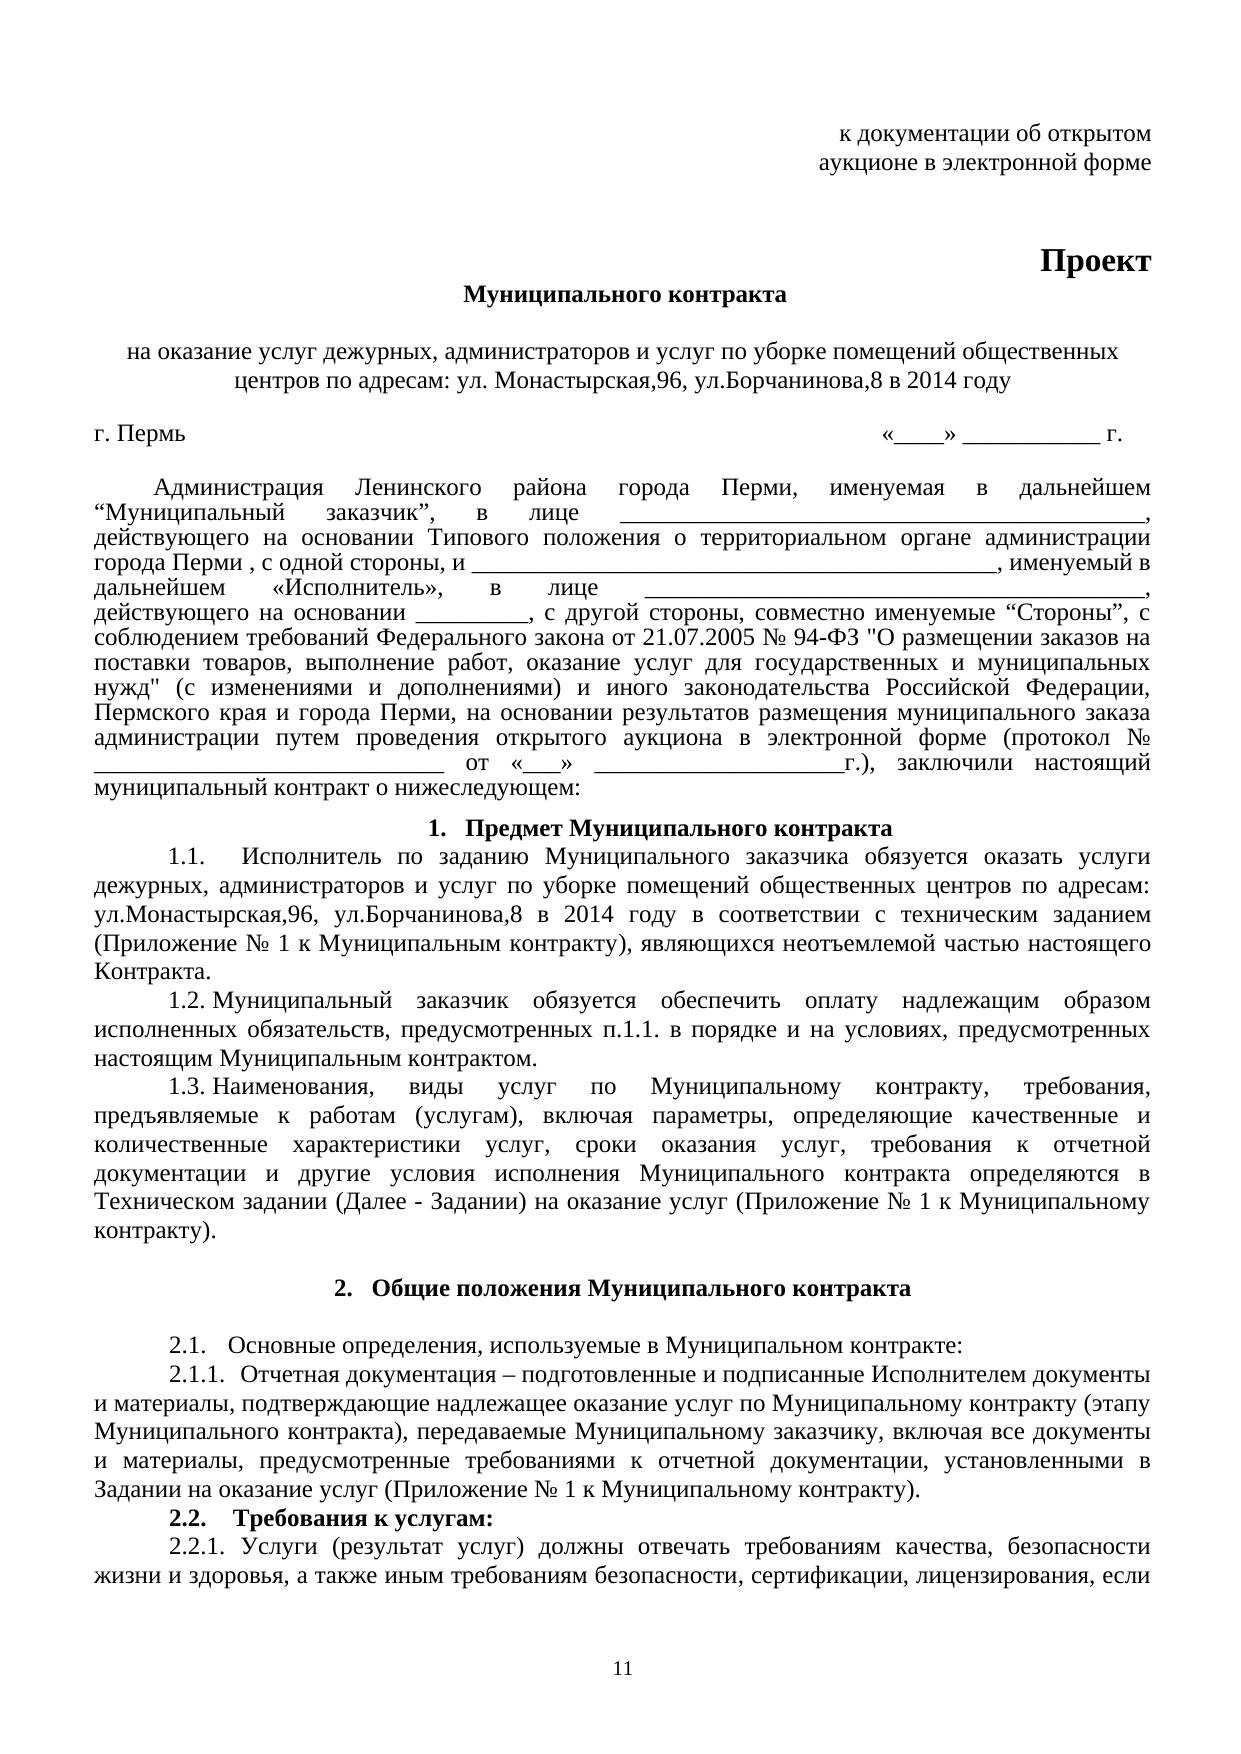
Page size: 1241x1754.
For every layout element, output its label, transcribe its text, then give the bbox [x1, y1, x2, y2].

text аукционе в электронной форме [94, 147, 1152, 176]
list Требования к услугам: [94, 1503, 1152, 1531]
text 1.1. Исполнитель по заданию Муниципального заказчика обязуется оказать услуги дежурных, администраторов и услуг по уборке помещений общественных центров по адресам: ул.Монастырская,96, ул.Борчанинова,8 в 2014 году в соответствии с техническим заданием (Приложение № 1 к Муниципальным контракту), являющихся неотъемлемой частью настоящего Контракта. [94, 841, 1152, 985]
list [94, 1531, 1152, 1589]
text 1.2. Муниципальный заказчик обязуется обеспечить оплату надлежащим образом исполненных обязательств, предусмотренных п.1.1. в порядке и на условиях, предусмотренных настоящим Муниципальным контрактом. [94, 985, 1152, 1071]
text Администрация Ленинского района города Перми, именуемая в дальнейшем “Муниципальный заказчик”, в лице __________________________________________, действующего на основании Типового положения о территориальном органе администрации города Перми , с одной стороны, и __________________________________________, именуемый в дальнейшем «Исполнитель», в лице ________________________________________, действующего на основании _________, с другой стороны, совместно именуемые “Стороны”, с соблюдением требований Федерального закона от 21.07.2005 № 94-ФЗ "О размещении заказов на поставки товаров, выполнение работ, оказание услуг для государственных и муниципальных нужд" (с изменениями и дополнениями) и иного законодательства Российской Федерации, Пермского края и города Перми, на основании результатов размещения муниципального заказа администрации путем проведения открытого аукциона в электронной форме (протокол № ____________________________ от «___» ____________________г.), заключили настоящий муниципальный контракт о нижеследующем: [94, 475, 1152, 800]
list Отчетная документация – подготовленные и подписанные Исполнителем документы и материалы, подтверждающие надлежащее оказание услуг по Муниципальному контракту (этапу Муниципального контракта), передаваемые Муниципальному заказчику, включая все документы и материалы, предусмотренные требованиями к отчетной документации, установленными в Задании на оказание услуг (Приложение № 1 к Муниципальному контракту). [94, 1359, 1152, 1503]
list Предмет Муниципального контракта [169, 813, 1152, 841]
text Проект [94, 240, 1152, 279]
text г. Пермь «____» ___________ г. [94, 418, 1152, 446]
text 1.3. Наименования, виды услуг по Муниципальному контракту, требования, предъявляемые к работам (услугам), включая параметры, определяющие качественные и количественные характеристики услуг, сроки оказания услуг, требования к отчетной документации и другие условия исполнения Муниципального контракта определяются в Техническом задании (Далее - Задании) на оказание услуг (Приложение № 1 к Муниципальному контракту). [94, 1071, 1152, 1244]
list Общие положения Муниципального контракта [94, 1273, 1152, 1301]
text Муниципального контракта [97, 279, 1152, 307]
text на оказание услуг дежурных, администраторов и услуг по уборке помещений общественных центров по адресам: ул. Монастырская,96, ул.Борчанинова,8 в 2014 году [94, 336, 1152, 394]
list Основные определения, используемые в Муниципальном контракте: [94, 1330, 1152, 1359]
text к документации об открытом [94, 118, 1152, 147]
